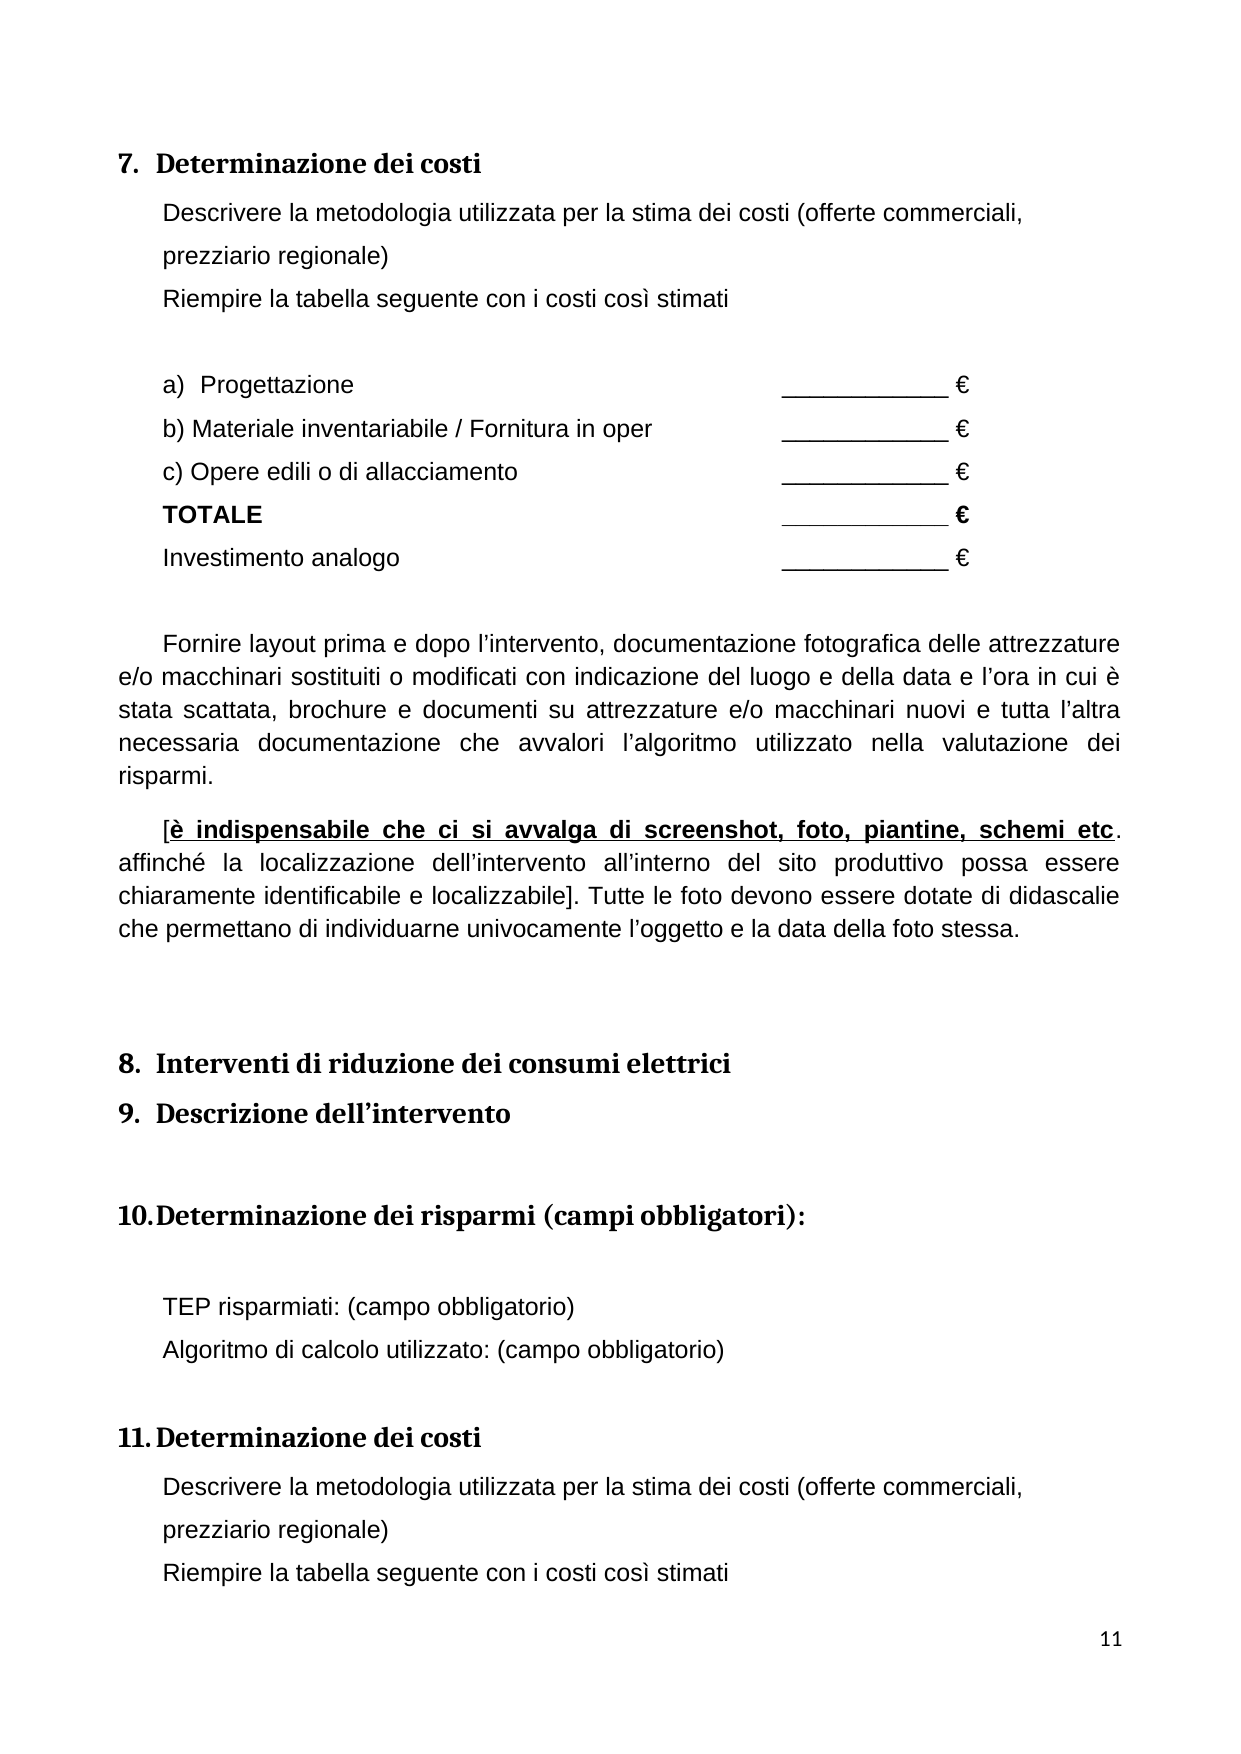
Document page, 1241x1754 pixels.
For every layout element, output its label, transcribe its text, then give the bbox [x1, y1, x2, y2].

text b) Materiale inventariabile / Fornitura in oper ____________ € [118, 413, 1122, 442]
text Algoritmo di calcolo utilizzato: (campo obbligatorio) [162, 1335, 1122, 1364]
subtitle Determinazione dei costi [118, 1421, 1122, 1455]
text TEP risparmiati: (campo obbligatorio) [162, 1292, 1122, 1321]
subtitle Determinazione dei risparmi (campi obbligatori): [118, 1199, 1122, 1232]
text Descrivere la metodologia utilizzata per la stima dei costi (offerte commerciali, prezziario regionale) [162, 198, 1122, 270]
list Progettazione ____________ € [162, 370, 1122, 399]
text Fornire layout prima e dopo l’intervento, documentazione fotografica delle attrezzature e/o macchinari sostituiti o modificati con indicazione del luogo e della data e l’ora in cui è stata scattata, brochure e documenti su attrezzature e/o macchinari nuovi e tutta l’altra necessaria documentazione che avvalori l’algoritmo utilizzato nella valutazione dei risparmi. [118, 629, 1122, 790]
subtitle Descrizione dell’intervento [118, 1097, 1122, 1131]
text Riempire la tabella seguente con i costi così stimati [162, 1558, 1122, 1587]
subtitle Interventi di riduzione dei consumi elettrici [118, 1047, 1122, 1081]
text Investimento analogo ____________ € [118, 543, 1122, 572]
text Descrivere la metodologia utilizzata per la stima dei costi (offerte commerciali, prezziario regionale) [162, 1472, 1122, 1544]
subtitle Determinazione dei costi [118, 148, 1122, 181]
text Riempire la tabella seguente con i costi così stimati [162, 284, 1122, 313]
text c) Opere edili o di allacciamento ____________ € [118, 457, 1122, 485]
text TOTALE ____________ € [118, 500, 1122, 528]
text [è indispensabile che ci si avvalga di screenshot, foto, piantine, schemi etc. affinché la localizzazione dell’intervento all’interno del sito produttivo possa essere chiaramente identificabile e localizzabile]. Tutte le foto devono essere dotate di didascalie che permettano di individuarne univocamente l’oggetto e la data della foto stessa. [118, 815, 1122, 943]
